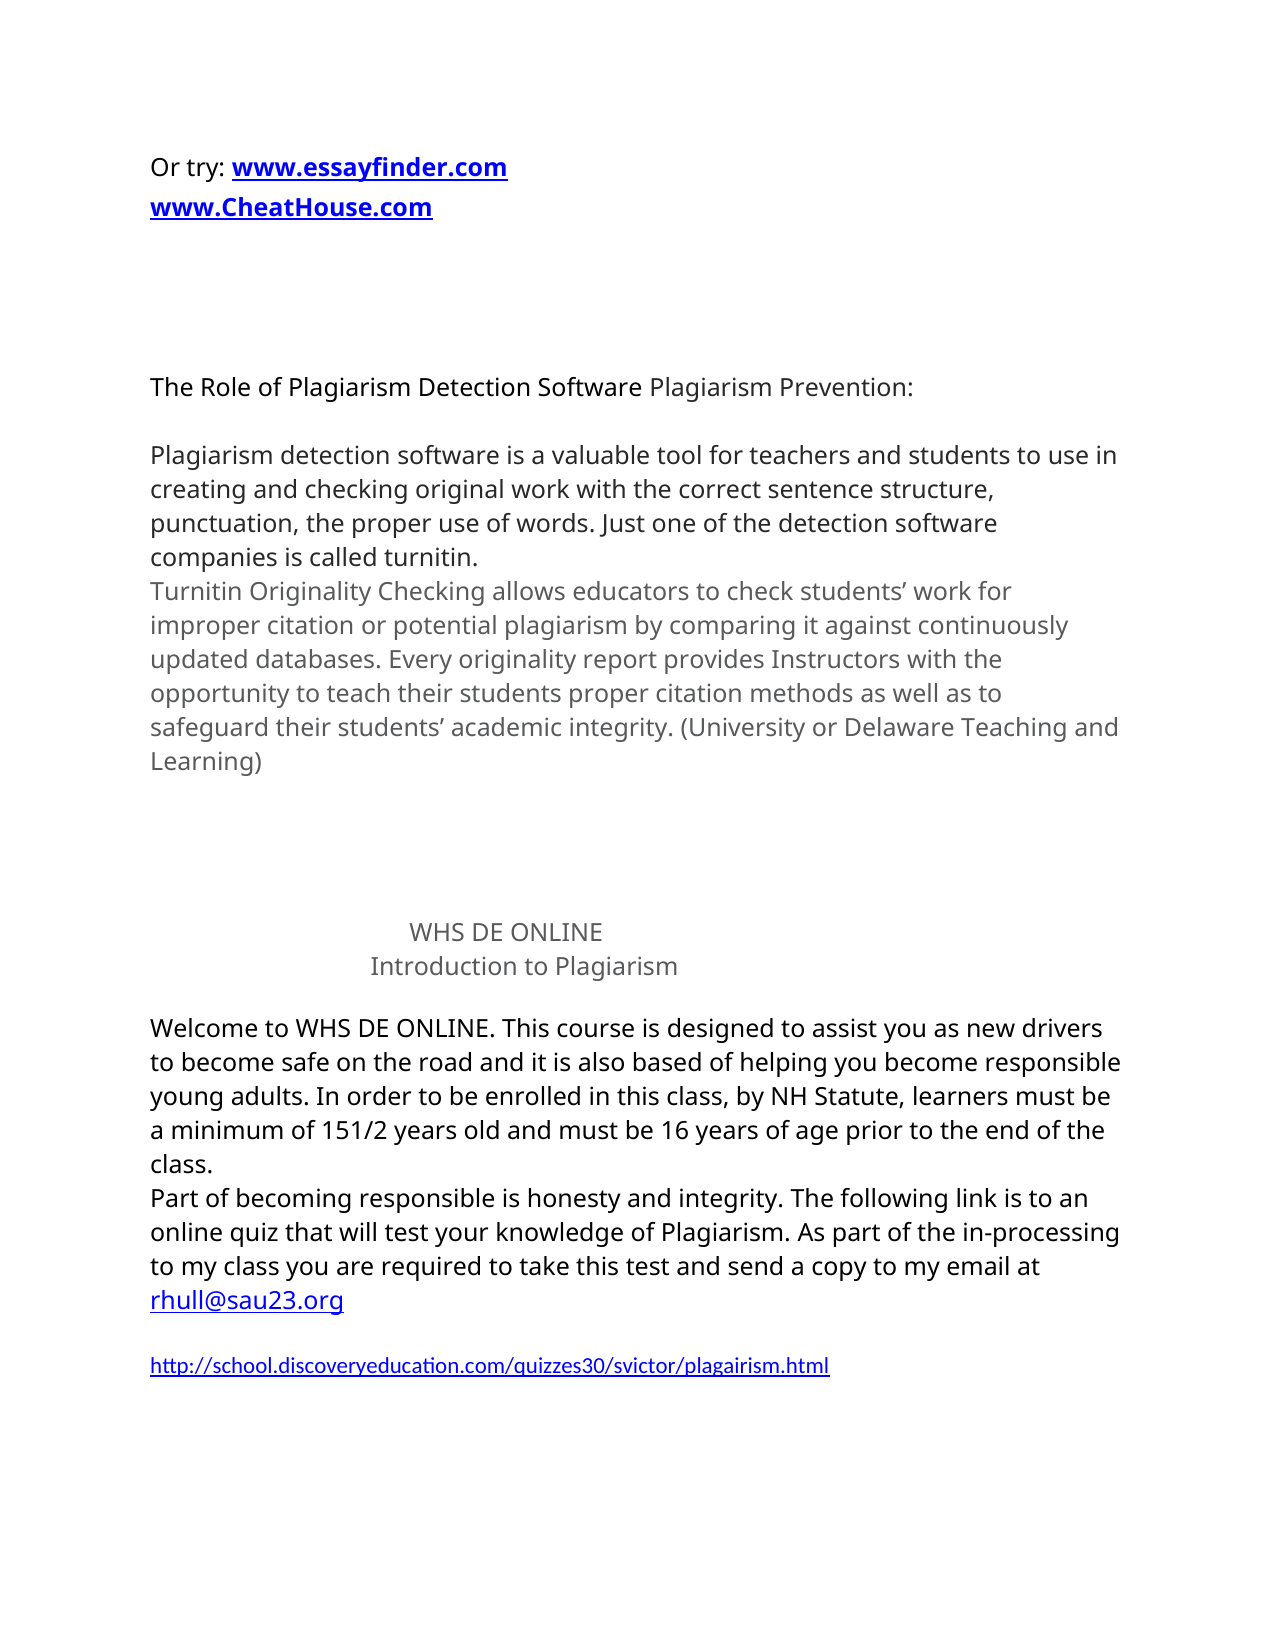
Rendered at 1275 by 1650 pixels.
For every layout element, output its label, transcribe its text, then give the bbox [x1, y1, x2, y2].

text Welcome to WHS DE ONLINE. This course is designed to assist you as new drivers to become safe on the road and it is also based of helping you become responsible young adults. In order to be enrolled in this class, by NH Statute, learners must be a minimum of 151/2 years old and must be 16 years of age prior to the end of the class. [150, 1010, 1125, 1181]
text The Role of Plagiarism Detection Software Plagiarism Prevention: [150, 369, 1125, 403]
text Introduction to Plagiarism [150, 948, 1125, 982]
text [150, 150, 1125, 223]
text Part of becoming responsible is honesty and integrity. The following link is to an online quiz that will test your knowledge of Plagiarism. As part of the in-processing to my class you are required to take this test and send a copy to my email at rhull@sau23.org [150, 1181, 1125, 1317]
text Turnitin Originality Checking allows educators to check students’ work for improper citation or potential plagiarism by comparing it against continuously updated databases. Every originality report provides Instructors with the opportunity to teach their students proper citation methods as well as to safeguard their students’ academic integrity. (University or Delaware Teaching and Learning) [150, 573, 1125, 778]
text WHS DE ONLINE [150, 914, 1125, 948]
text http://school.discoveryeducation.com/quizzes30/svictor/plagairism.html [150, 1351, 1125, 1379]
text Plagiarism detection software is a valuable tool for teachers and students to use in creating and checking original work with the correct sentence structure, punctuation, the proper use of words. Just one of the detection software companies is called turnitin. [150, 437, 1125, 573]
